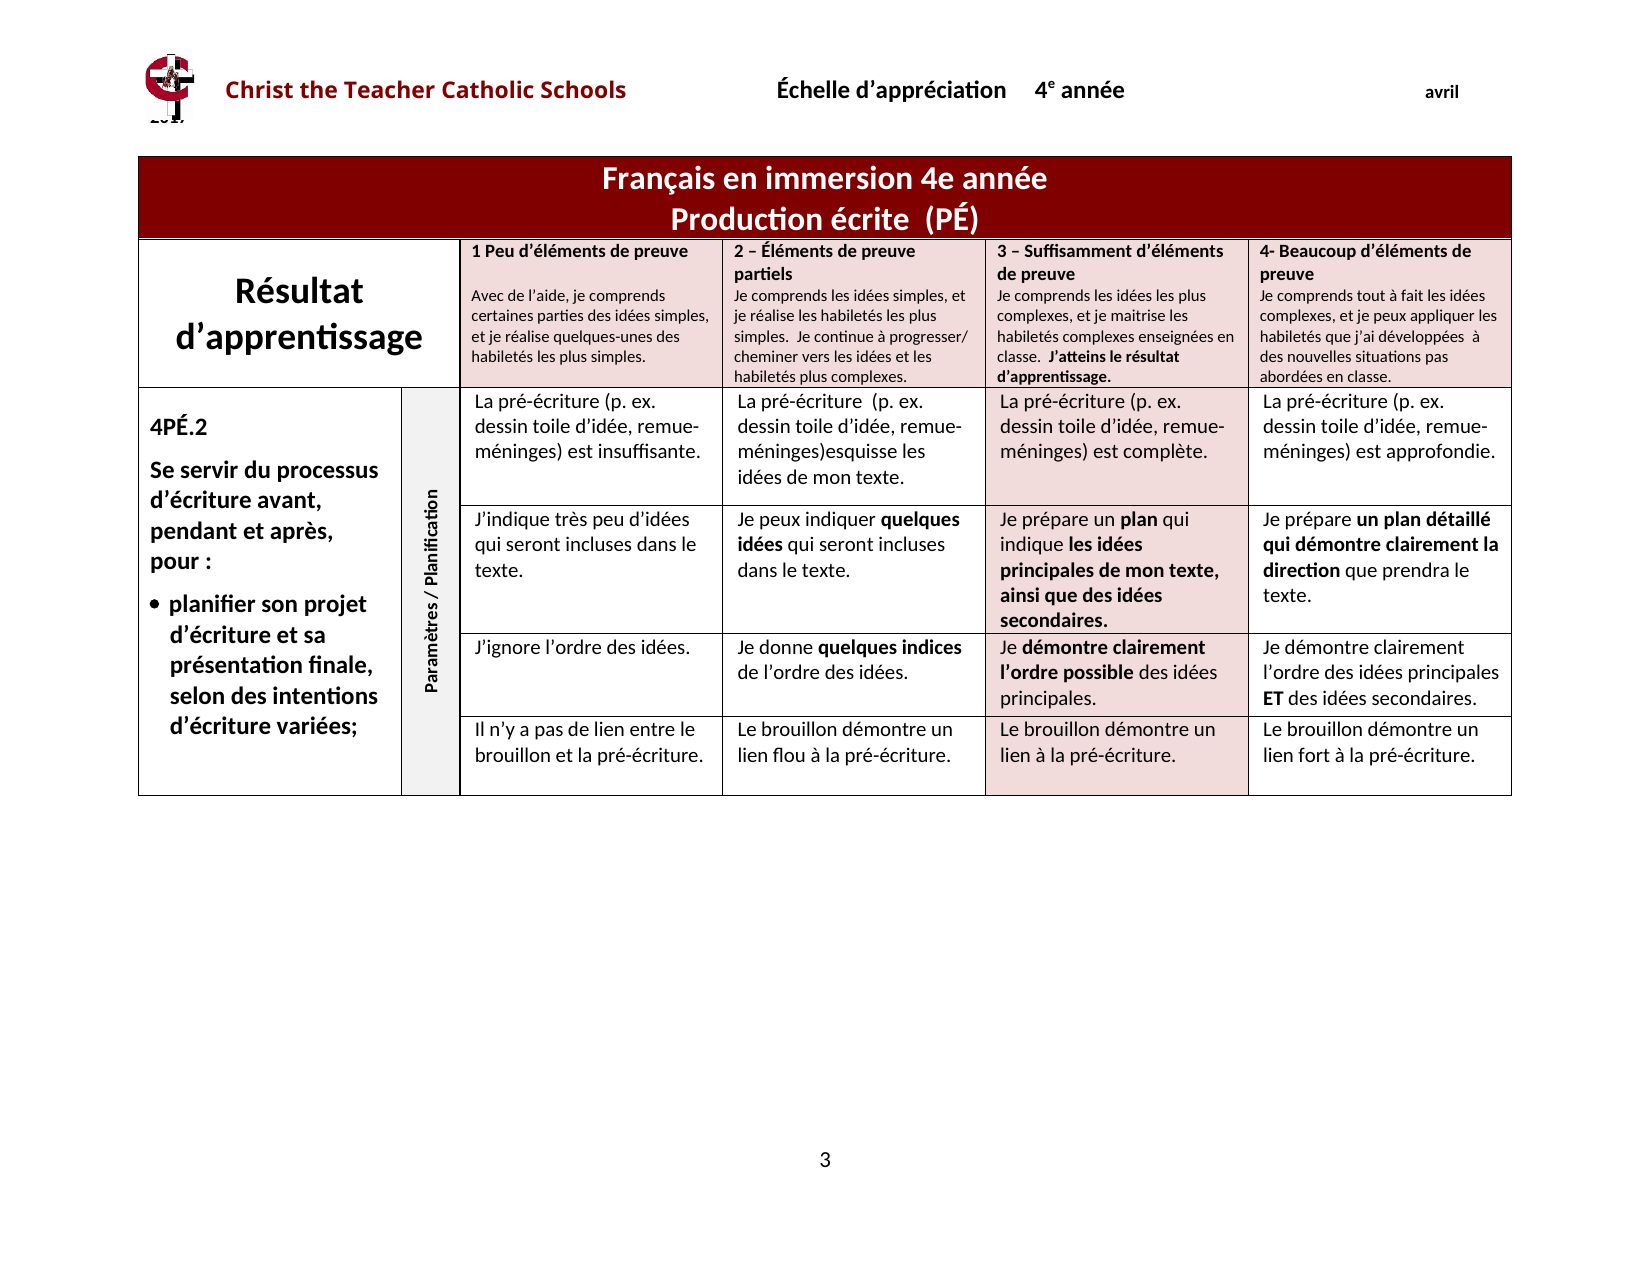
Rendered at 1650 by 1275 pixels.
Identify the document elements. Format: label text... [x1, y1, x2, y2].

table_cell J’ignore l’ordre des idées. [461, 634, 722, 716]
table_cell Le brouillon démontre un lien flou à la pré-écriture. [723, 717, 985, 795]
table_cell Je démontre clairement l’ordre des idées principales ET des idées secondaires. [1249, 634, 1511, 716]
table_cell Je donne quelques indices de l’ordre des idées. [723, 634, 985, 716]
table_cell Le brouillon démontre un lien fort à la pré-écriture. [1249, 717, 1511, 795]
table_cell Je démontre clairement l’ordre possible des idées principales. [986, 634, 1248, 716]
table_cell 4- Beaucoup d’éléments de preuve Je comprends tout à fait les idées complexes, et je peux appliquer les habiletés que j’ai développées à des nouvelles situations pas abordées en classe. [1249, 240, 1511, 387]
table_cell La pré-écriture (p. ex. dessin toile d’idée, remue-méninges) est insuffisante. [461, 388, 722, 505]
table_cell 3 – Suffisamment d’éléments de preuve Je comprends les idées les plus complexes, et je maitrise les habiletés complexes enseignées en classe. J’atteins le résultat d’apprentissage. [986, 240, 1248, 387]
table_cell La pré-écriture (p. ex. dessin toile d’idée, remue-méninges)esquisse les idées de mon texte. [723, 388, 985, 505]
table_cell Résultat d’apprentissage [139, 240, 459, 387]
picture [144, 54, 194, 117]
table_cell La pré-écriture (p. ex. dessin toile d’idée, remue-méninges) est approfondie. [1249, 388, 1511, 505]
table_cell 2 – Éléments de preuve partiels Je comprends les idées simples, et je réalise les habiletés les plus simples. Je continue à progresser/ cheminer vers les idées et les habiletés plus complexes. [723, 240, 985, 387]
table_cell La pré-écriture (p. ex. dessin toile d’idée, remue-méninges) est complète. [986, 388, 1248, 505]
table_cell Le brouillon démontre un lien à la pré-écriture. [986, 717, 1248, 795]
table_cell 4PÉ.2 Se servir du processus d’écriture avant, pendant et après, pour : planifier son projet d’écriture et sa présentation finale, selon des intentions d’écriture variées; produire son message, selon son niveau d’apprentissage; vérifier le contenu de son message; appliquer les conventions linguistiques à son écrit; réfléchir à ce qu’il ou elle a produit. [139, 388, 401, 795]
table_header Français en immersion 4e année Production écrite (PÉ) [139, 157, 1511, 238]
table_cell Paramètres / Planification [402, 388, 459, 795]
table_cell J’indique très peu d’idées qui seront incluses dans le texte. [461, 506, 722, 633]
table_cell 1 Peu d’éléments de preuve Avec de l’aide, je comprends certaines parties des idées simples, et je réalise quelques-unes des habiletés les plus simples. [461, 240, 722, 387]
table_cell Il n’y a pas de lien entre le brouillon et la pré-écriture. [461, 717, 722, 795]
table_cell Je prépare un plan qui indique les idées principales de mon texte, ainsi que des idées secondaires. [986, 506, 1248, 633]
table_cell Je prépare un plan détaillé qui démontre clairement la direction que prendra le texte. [1249, 506, 1511, 633]
table_cell Je peux indiquer quelques idées qui seront incluses dans le texte. [723, 506, 985, 633]
